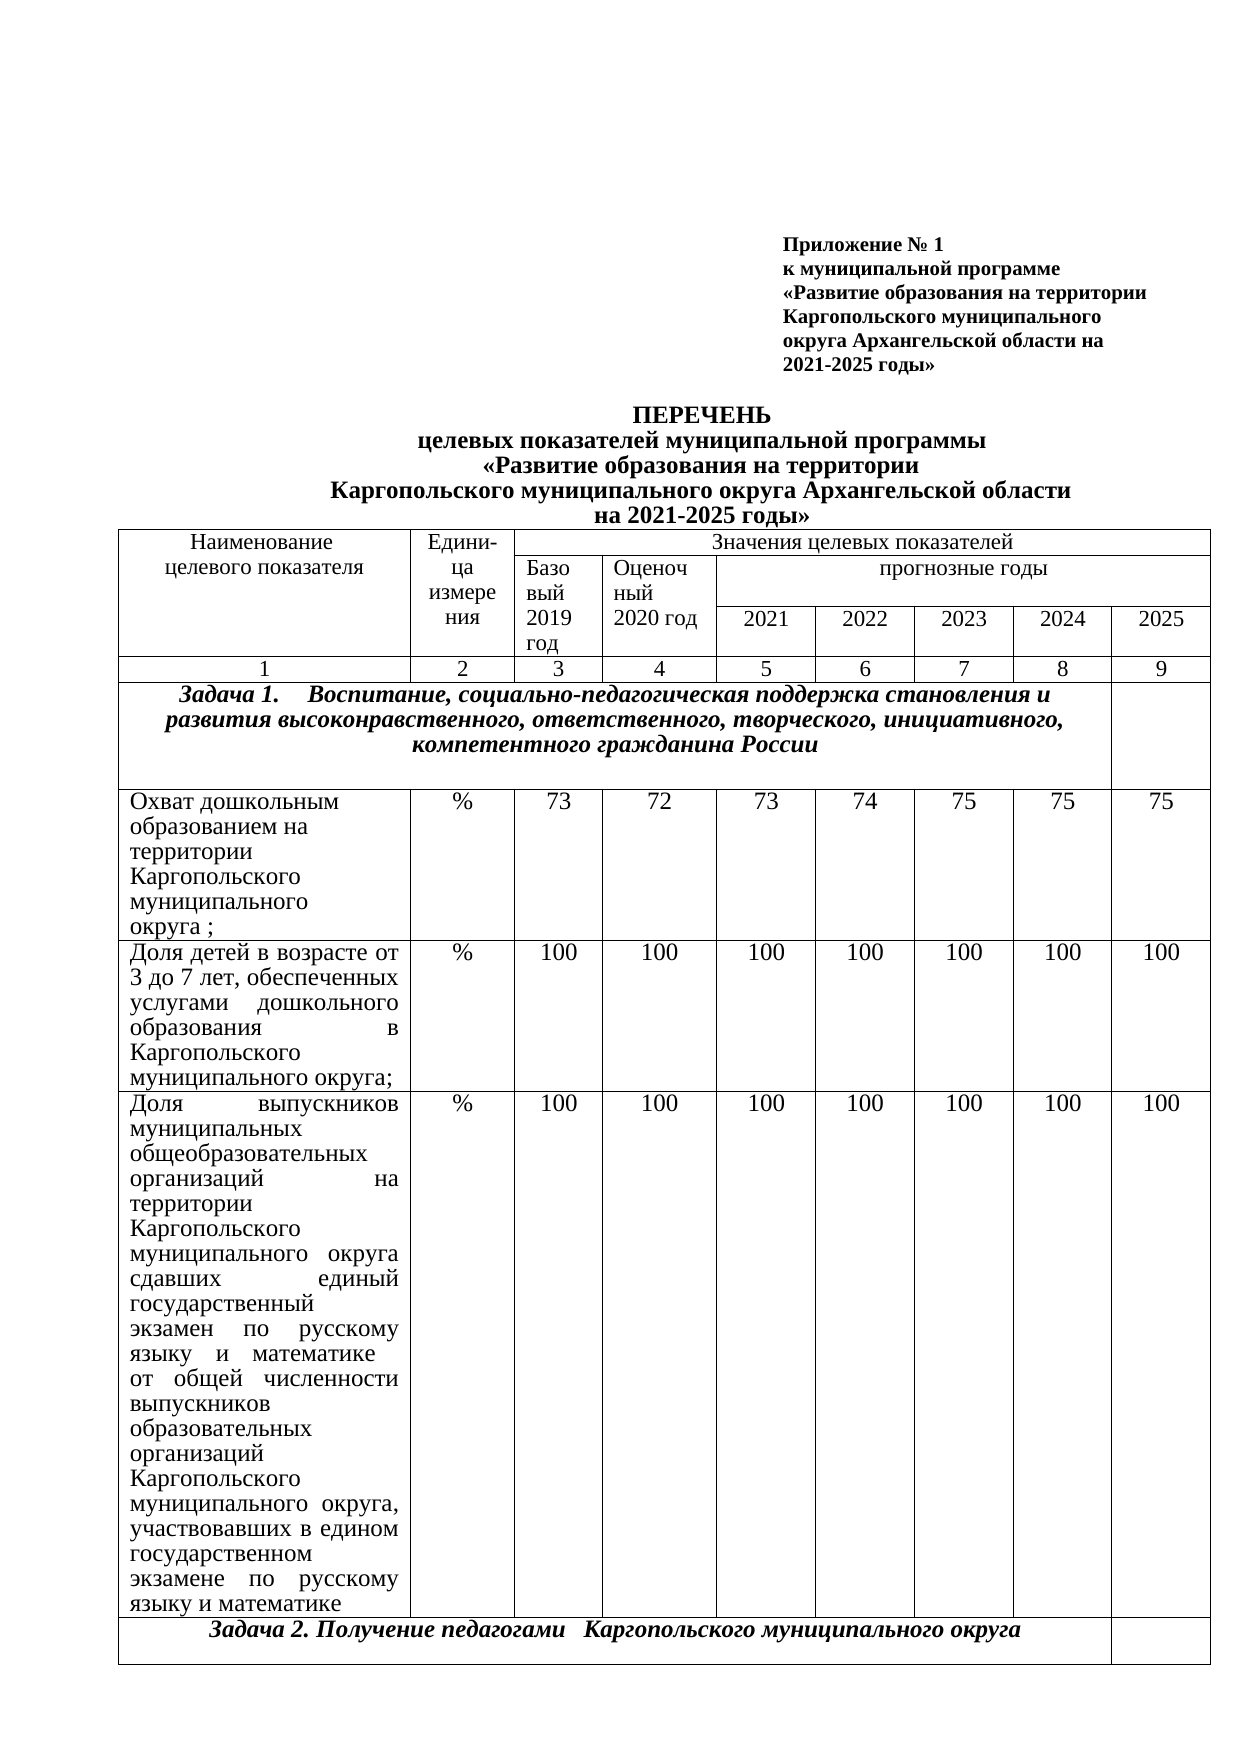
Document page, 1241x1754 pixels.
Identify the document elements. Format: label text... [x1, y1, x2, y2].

table_cell 100 [915, 941, 1013, 1091]
table_cell [1112, 1618, 1210, 1664]
table_header Значения целевых показателей [515, 530, 1210, 554]
table_header Наименование целевого показателя [119, 530, 410, 656]
table_cell % [411, 790, 514, 940]
table_cell 100 [717, 1092, 815, 1617]
table_cell 100 [1112, 941, 1210, 1091]
table_cell 2024 [1014, 607, 1111, 656]
table_cell 75 [1112, 790, 1210, 940]
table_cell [119, 1618, 1111, 1664]
table_cell Оценоч ный 2020 год [603, 556, 716, 656]
table_cell Задача 1. Воспитание, социально-педагогическая поддержка становления и развития высоконравственного, ответственного, творческого, инициативного, компетентного гражданина России [119, 683, 1111, 789]
table_cell 100 [717, 941, 815, 1091]
table_cell 100 [1112, 1092, 1210, 1617]
table_cell 8 [1014, 657, 1111, 682]
table_cell 2023 [915, 607, 1013, 656]
table_cell 2022 [816, 607, 914, 656]
table_cell Доля выпускников муниципальных общеобразовательных организаций на территории Каргопольского муниципального округа сдавших единый государственный экзамен по русскому языку и математике от общей численности выпускников образовательных организаций Каргопольского муниципального округа, участвовавших в едином государственном экзамене по русскому языку и математике [119, 1092, 410, 1617]
table_cell % [411, 941, 514, 1091]
table_cell 100 [603, 941, 716, 1091]
text на 2021-2025 годы» [177, 503, 1152, 528]
table_cell Охват дошкольным образованием на территории Каргопольского муниципального округа ; [119, 790, 410, 940]
table_cell 5 [717, 657, 815, 682]
table_cell Доля детей в возрасте от 3 до 7 лет, обеспеченных услугами дошкольного образования в Каргопольского муниципального округа; [119, 941, 410, 1091]
text «Развитие образования на территории [177, 453, 1152, 478]
table_cell 7 [915, 657, 1013, 682]
table_cell 100 [515, 941, 602, 1091]
text Каргопольского муниципального округа Архангельской области [177, 478, 1152, 503]
table_cell 3 [515, 657, 602, 682]
table_cell 73 [717, 790, 815, 940]
table_cell 72 [603, 790, 716, 940]
table_cell 75 [1014, 790, 1111, 940]
table_cell 75 [915, 790, 1013, 940]
text к муниципальной программе [783, 256, 1152, 280]
table_cell 74 [816, 790, 914, 940]
table_cell 2 [411, 657, 514, 682]
table_cell % [411, 1092, 514, 1617]
table_cell 100 [603, 1092, 716, 1617]
table_cell 100 [816, 941, 914, 1091]
table_header Едини-ца измере ния [411, 530, 514, 656]
table_cell 2025 [1112, 607, 1210, 656]
table_cell прогнозные годы [717, 556, 1210, 606]
table_cell 100 [1014, 941, 1111, 1091]
table_cell 2021 [717, 607, 815, 656]
table_cell 100 [1014, 1092, 1111, 1617]
table_cell 73 [515, 790, 602, 940]
text Приложение № 1 [783, 232, 1152, 256]
table_cell 4 [603, 657, 716, 682]
text «Развитие образования на территории Каргопольского муниципального округа Архангельской области на 2021-2025 годы» [783, 280, 1152, 376]
table_cell 6 [816, 657, 914, 682]
table_cell 1 [119, 657, 410, 682]
table_cell [1112, 683, 1210, 789]
table_cell 100 [816, 1092, 914, 1617]
text целевых показателей муниципальной программы [177, 428, 1152, 453]
table_cell 9 [1112, 657, 1210, 682]
table_cell Базо вый 2019 год [515, 556, 602, 656]
table_cell 100 [515, 1092, 602, 1617]
table_cell 100 [915, 1092, 1013, 1617]
text ПЕРЕЧЕНЬ [177, 403, 1152, 428]
